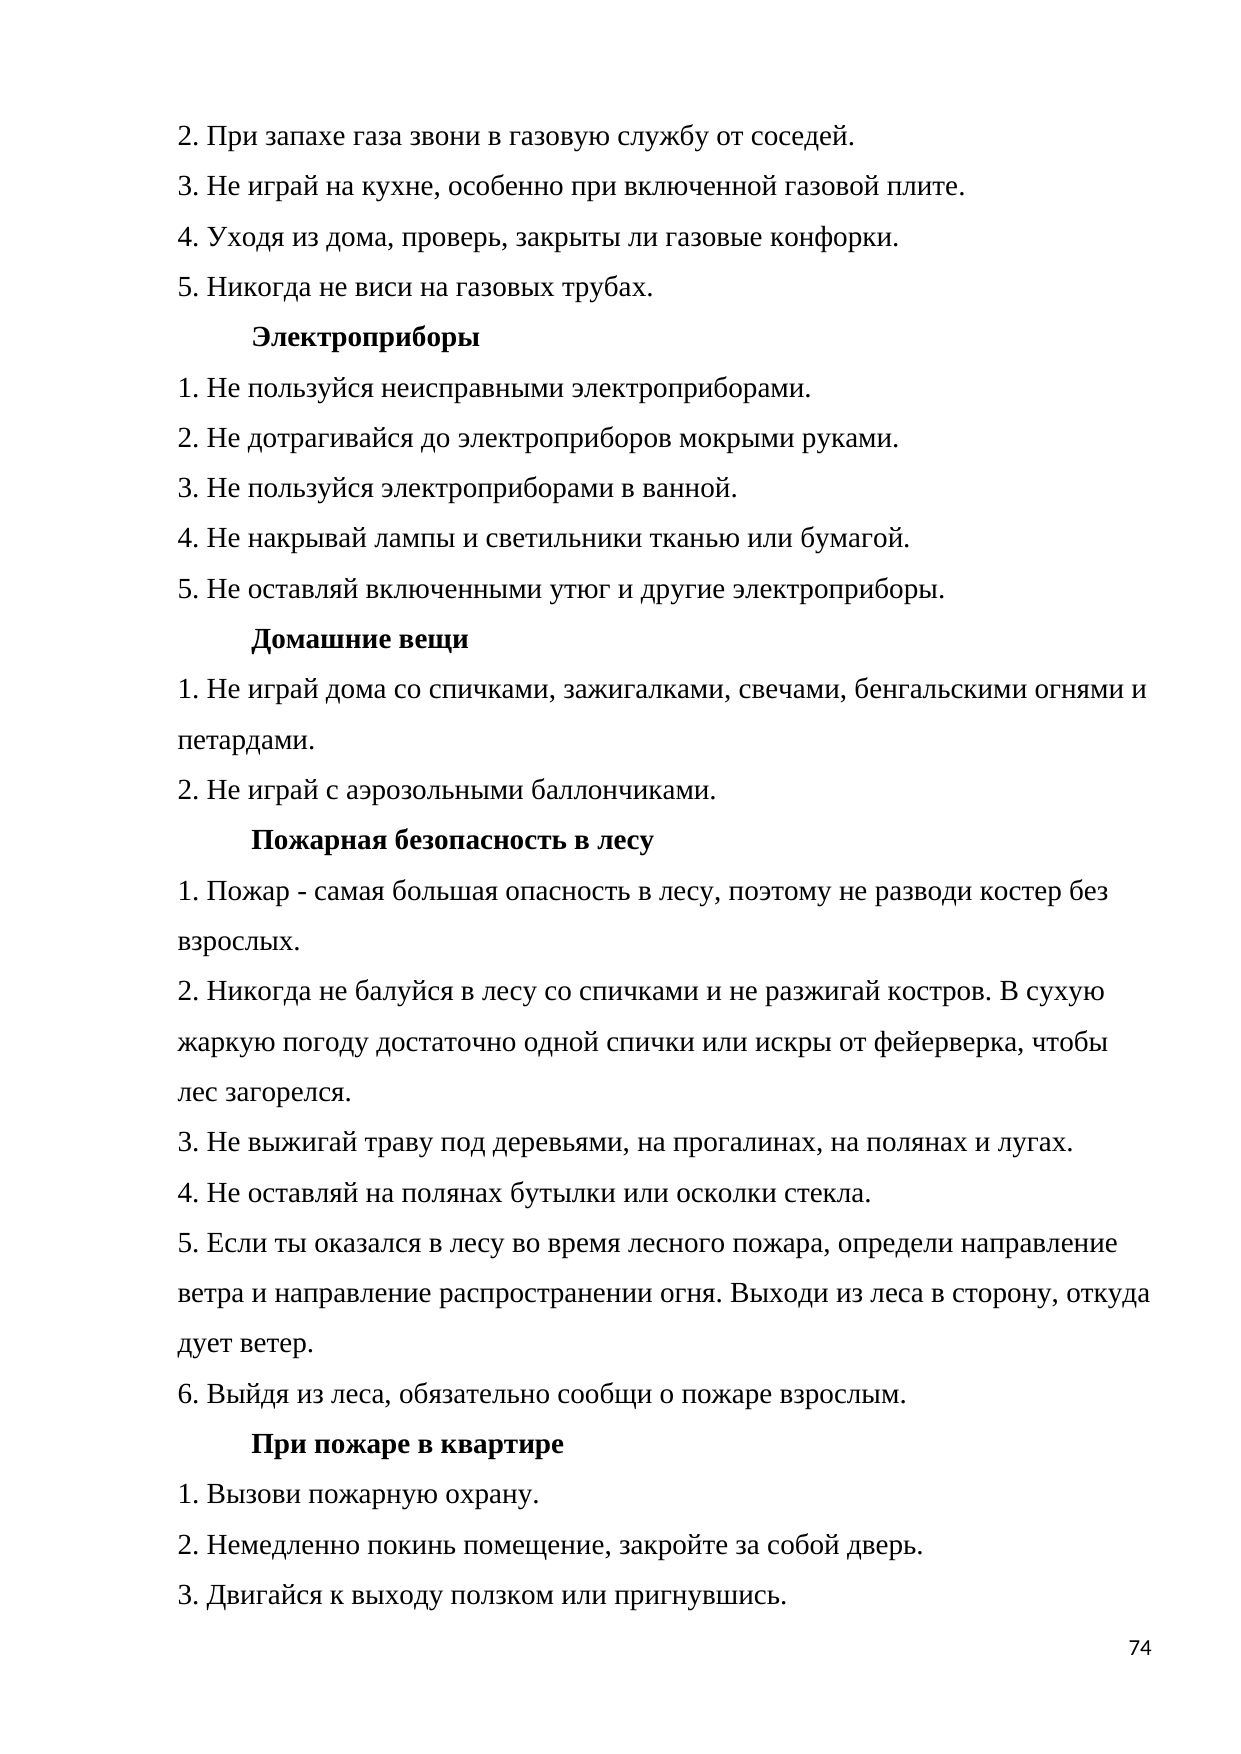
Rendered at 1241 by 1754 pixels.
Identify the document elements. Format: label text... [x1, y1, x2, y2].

text 6. Выйдя из леса, обязательно сообщи о пожаре взрослым. [177, 1376, 1152, 1409]
text 2. При запахе газа звони в газовую службу от соседей. [177, 118, 1152, 152]
text Электроприборы [177, 319, 1152, 353]
text 5. Не оставляй включенными утюг и другие электроприборы. [177, 571, 1152, 604]
text 3. Двигайся к выходу ползком или пригнувшись. [177, 1577, 1152, 1611]
text 3. Не выжигай траву под деревьями, на прогалинах, на полянах и лугах. [177, 1124, 1152, 1158]
text 1. Вызови пожарную охрану. [177, 1477, 1152, 1510]
text Домашние вещи [177, 621, 1152, 655]
text При пожаре в квартире [177, 1426, 1152, 1460]
text 4. Уходя из дома, проверь, закрыты ли газовые конфорки. [177, 219, 1152, 252]
text 3. Не играй на кухне, особенно при включенной газовой плите. [177, 168, 1152, 202]
text 1. Пожар - самая большая опасность в лесу, поэтому не разводи костер без взрослых. [177, 873, 1152, 957]
text 4. Не накрывай лампы и светильники тканью или бумагой. [177, 521, 1152, 554]
text 2. Немедленно покинь помещение, закройте за собой дверь. [177, 1527, 1152, 1560]
text 1. Не играй дома со спичками, зажигалками, свечами, бенгальскими огнями и петардами. [177, 672, 1152, 755]
text 4. Не оставляй на полянах бутылки или осколки стекла. [177, 1175, 1152, 1208]
text 5. Если ты оказался в лесу во время лесного пожара, определи направление ветра и направление распространении огня. Выходи из леса в сторону, откуда дует ветер. [177, 1225, 1152, 1359]
text Пожарная безопасность в лесу [177, 822, 1152, 856]
text 3. Не пользуйся электроприборами в ванной. [177, 470, 1152, 504]
text 2. Никогда не балуйся в лесу со спичками и не разжигай костров. В сухую жаркую погоду достаточно одной спички или искры от фейерверка, чтобы лес загорелся. [177, 973, 1152, 1108]
text 1. Не пользуйся неисправными электроприборами. [177, 370, 1152, 403]
text 2. Не играй с аэрозольными баллончиками. [177, 772, 1152, 806]
text 5. Никогда не виси на газовых трубах. [177, 269, 1152, 303]
text 2. Не дотрагивайся до электроприборов мокрыми руками. [177, 420, 1152, 453]
